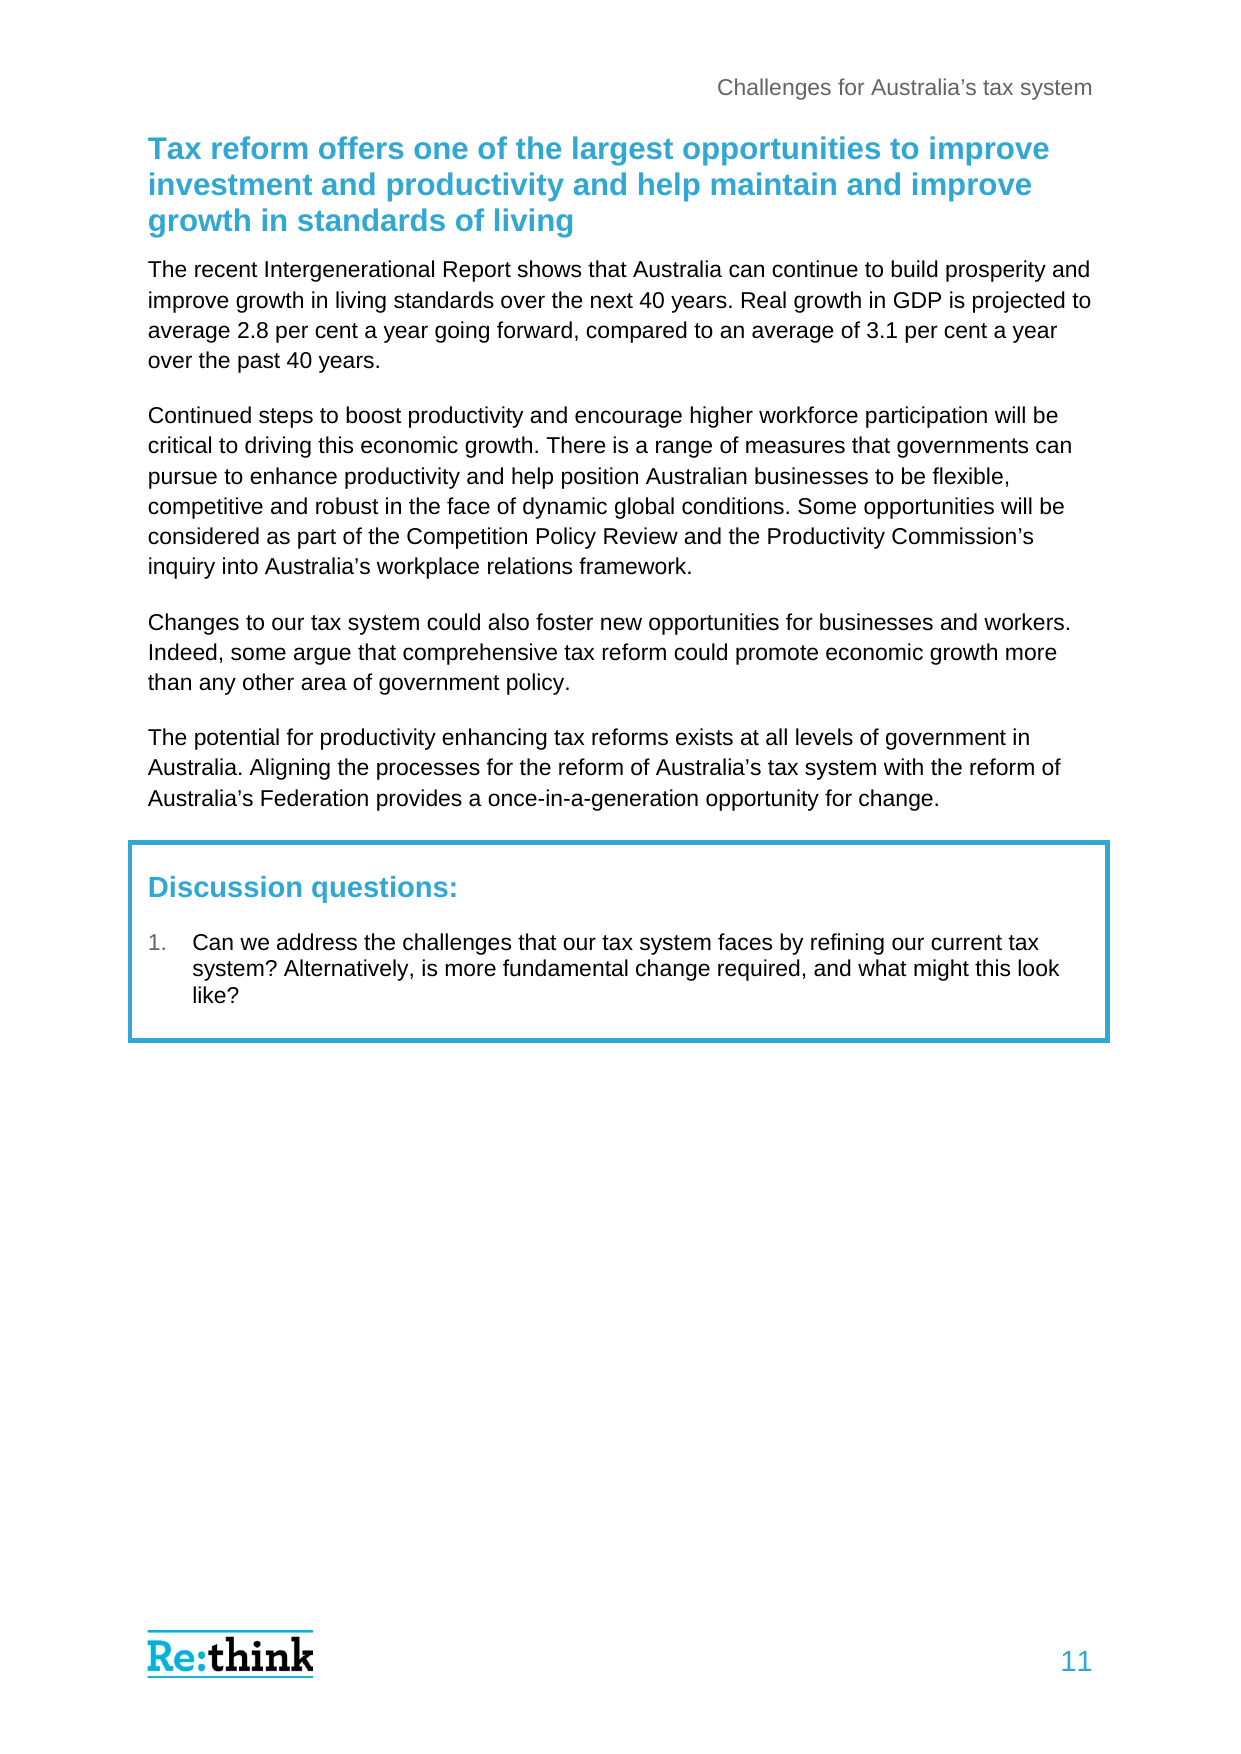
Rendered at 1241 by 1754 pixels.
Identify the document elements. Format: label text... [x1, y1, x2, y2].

picture [154, 1645, 165, 1655]
subtitle Tax reform offers one of the largest opportunities to improve investment and productivity and help maintain and improve growth in standards of living [148, 130, 1092, 238]
picture [147, 1630, 313, 1676]
text The potential for productivity enhancing tax reforms exists at all levels of government in Australia. Aligning the processes for the reform of Australia’s tax system with the reform of Australia’s Federation provides a once-in-a-generation opportunity for change. [148, 724, 1092, 811]
table_header Discussion questions: Can we address the challenges that our tax system faces by refining our current tax system? Alternatively, is more fundamental change required, and what might this look like? [132, 845, 1105, 1038]
text Continued steps to boost productivity and encourage higher workforce participation will be critical to driving this economic growth. There is a range of measures that governments can pursue to enhance productivity and help position Australian businesses to be flexible, competitive and robust in the face of dynamic global conditions. Some opportunities will be considered as part of the Competition Policy Review and the Productivity Commission’s inquiry into Australia’s workplace relations framework. [148, 402, 1092, 580]
text The recent Intergenerational Report shows that Australia can continue to build prosperity and improve growth in living standards over the next 40 years. Real growth in GDP is projected to average 2.8 per cent a year going forward, compared to an average of 3.1 per cent a year over the past 40 years. [148, 256, 1092, 373]
text Changes to our tax system could also foster new opportunities for businesses and workers. Indeed, some argue that comprehensive tax reform could promote economic growth more than any other area of government policy. [148, 608, 1092, 695]
